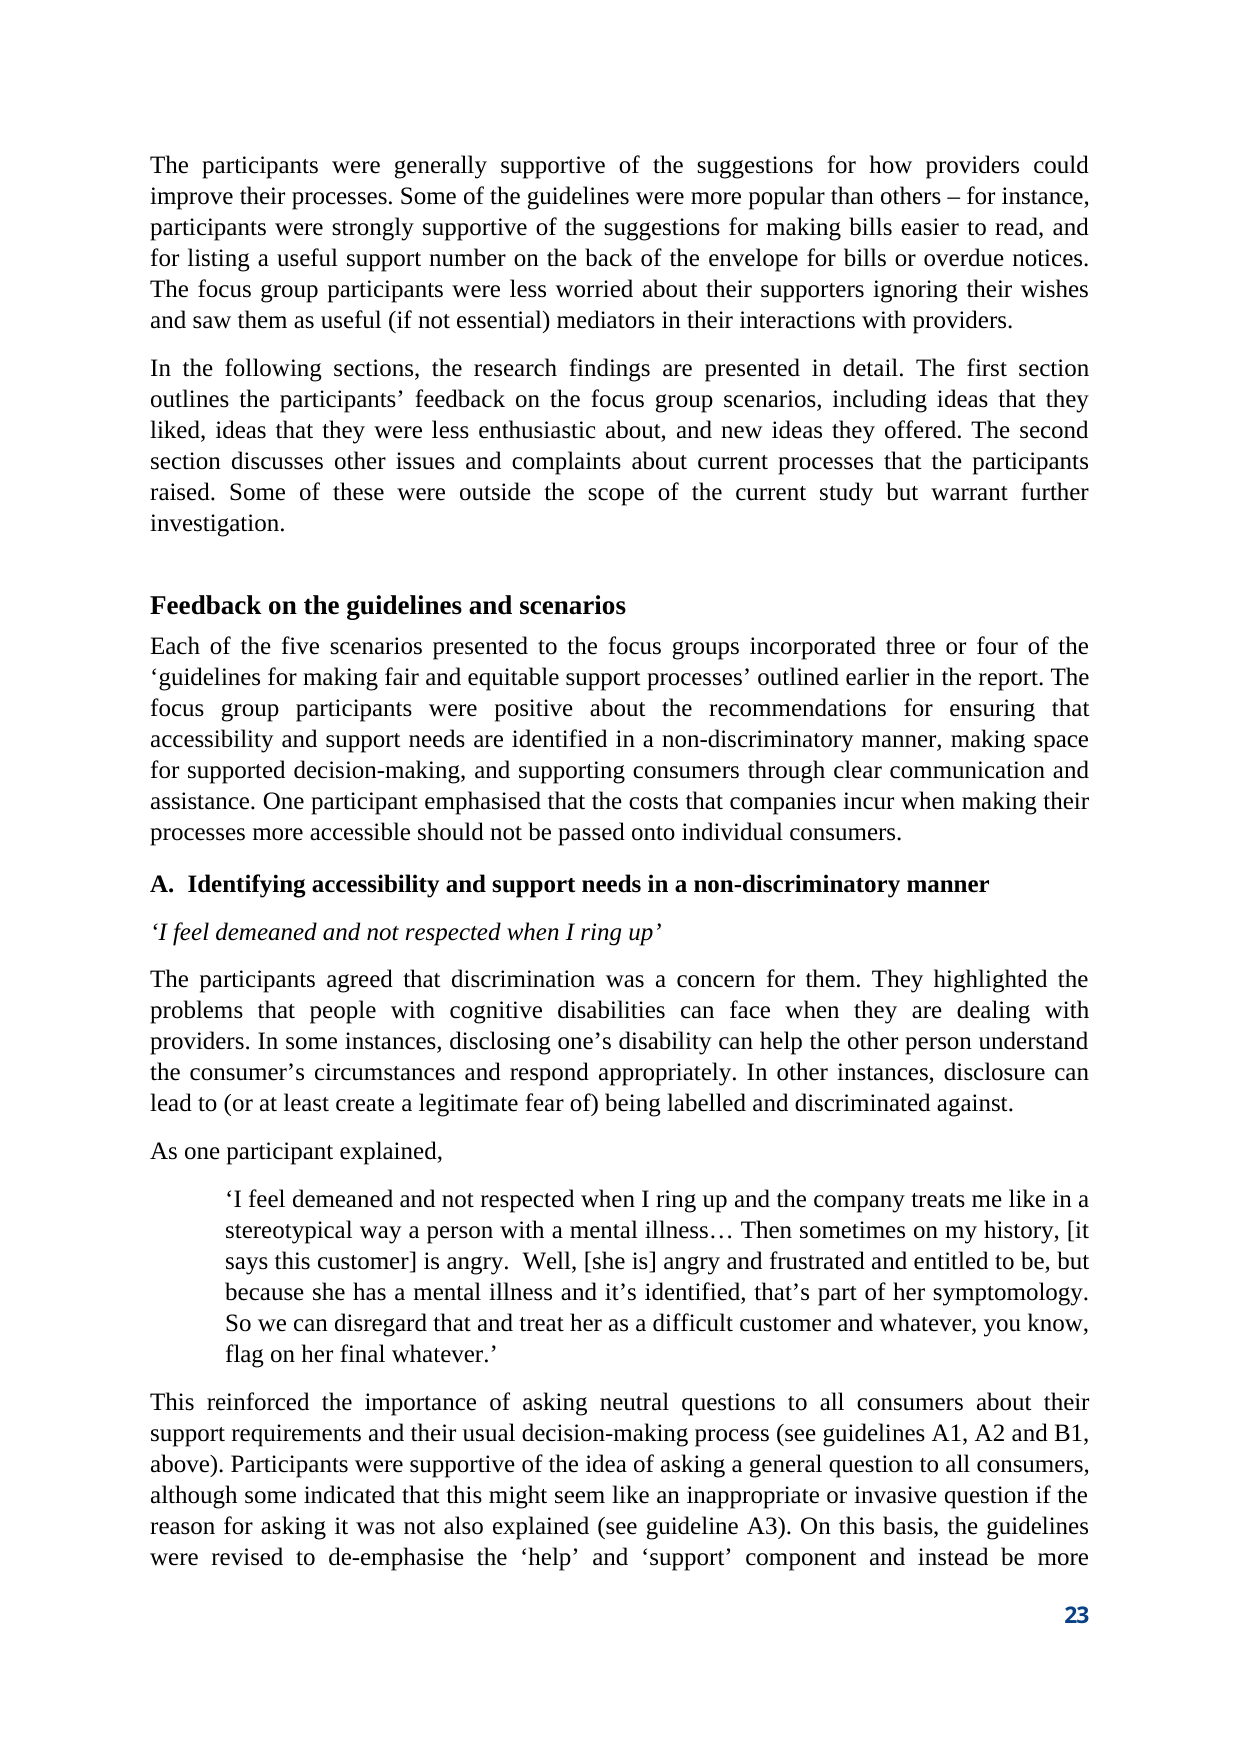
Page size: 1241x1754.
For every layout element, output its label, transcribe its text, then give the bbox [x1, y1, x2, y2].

text In the following sections, the research findings are presented in detail. The first section outlines the participants’ feedback on the focus group scenarios, including ideas that they liked, ideas that they were less enthusiastic about, and new ideas they offered. The second section discusses other issues and complaints about current processes that the participants raised. Some of these were outside the scope of the current study but warrant further investigation. [150, 353, 1090, 537]
list Identifying accessibility and support needs in a non-discriminatory manner [150, 869, 1090, 898]
text The participants agreed that discrimination was a concern for them. They highlighted the problems that people with cognitive disabilities can face when they are dealing with providers. In some instances, disclosing one’s disability can help the other person understand the consumer’s circumstances and respond appropriately. In other instances, disclosure can lead to (or at least create a legitimate fear of) being labelled and discriminated against. [150, 964, 1090, 1117]
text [150, 1387, 1090, 1571]
text As one participant explained, [150, 1136, 1090, 1165]
subtitle Feedback on the guidelines and scenarios [150, 560, 1090, 620]
text The participants were generally supportive of the suggestions for how providers could improve their processes. Some of the guidelines were more popular than others – for instance, participants were strongly supportive of the suggestions for making bills easier to read, and for listing a useful support number on the back of the envelope for bills or overdue notices. The focus group participants were less worried about their supporters ignoring their wishes and saw them as useful (if not essential) mediators in their interactions with providers. [150, 150, 1090, 334]
text ‘I feel demeaned and not respected when I ring up and the company treats me like in a stereotypical way a person with a mental illness… Then sometimes on my history, [it says this customer] is angry. Well, [she is] angry and frustrated and entitled to be, but because she has a mental illness and it’s identified, that’s part of her symptomology. So we can disregard that and treat her as a difficult customer and whatever, you know, flag on her final whatever.’ [225, 1184, 1090, 1368]
text ‘I feel demeaned and not respected when I ring up’ [150, 917, 1090, 945]
text Each of the five scenarios presented to the focus groups incorporated three or four of the ‘guidelines for making fair and equitable support processes’ outlined earlier in the report. The focus group participants were positive about the recommendations for ensuring that accessibility and support needs are identified in a non-discriminatory manner, making space for supported decision-making, and supporting consumers through clear communication and assistance. One participant emphasised that the costs that companies incur when making their processes more accessible should not be passed onto individual consumers. [150, 631, 1090, 846]
